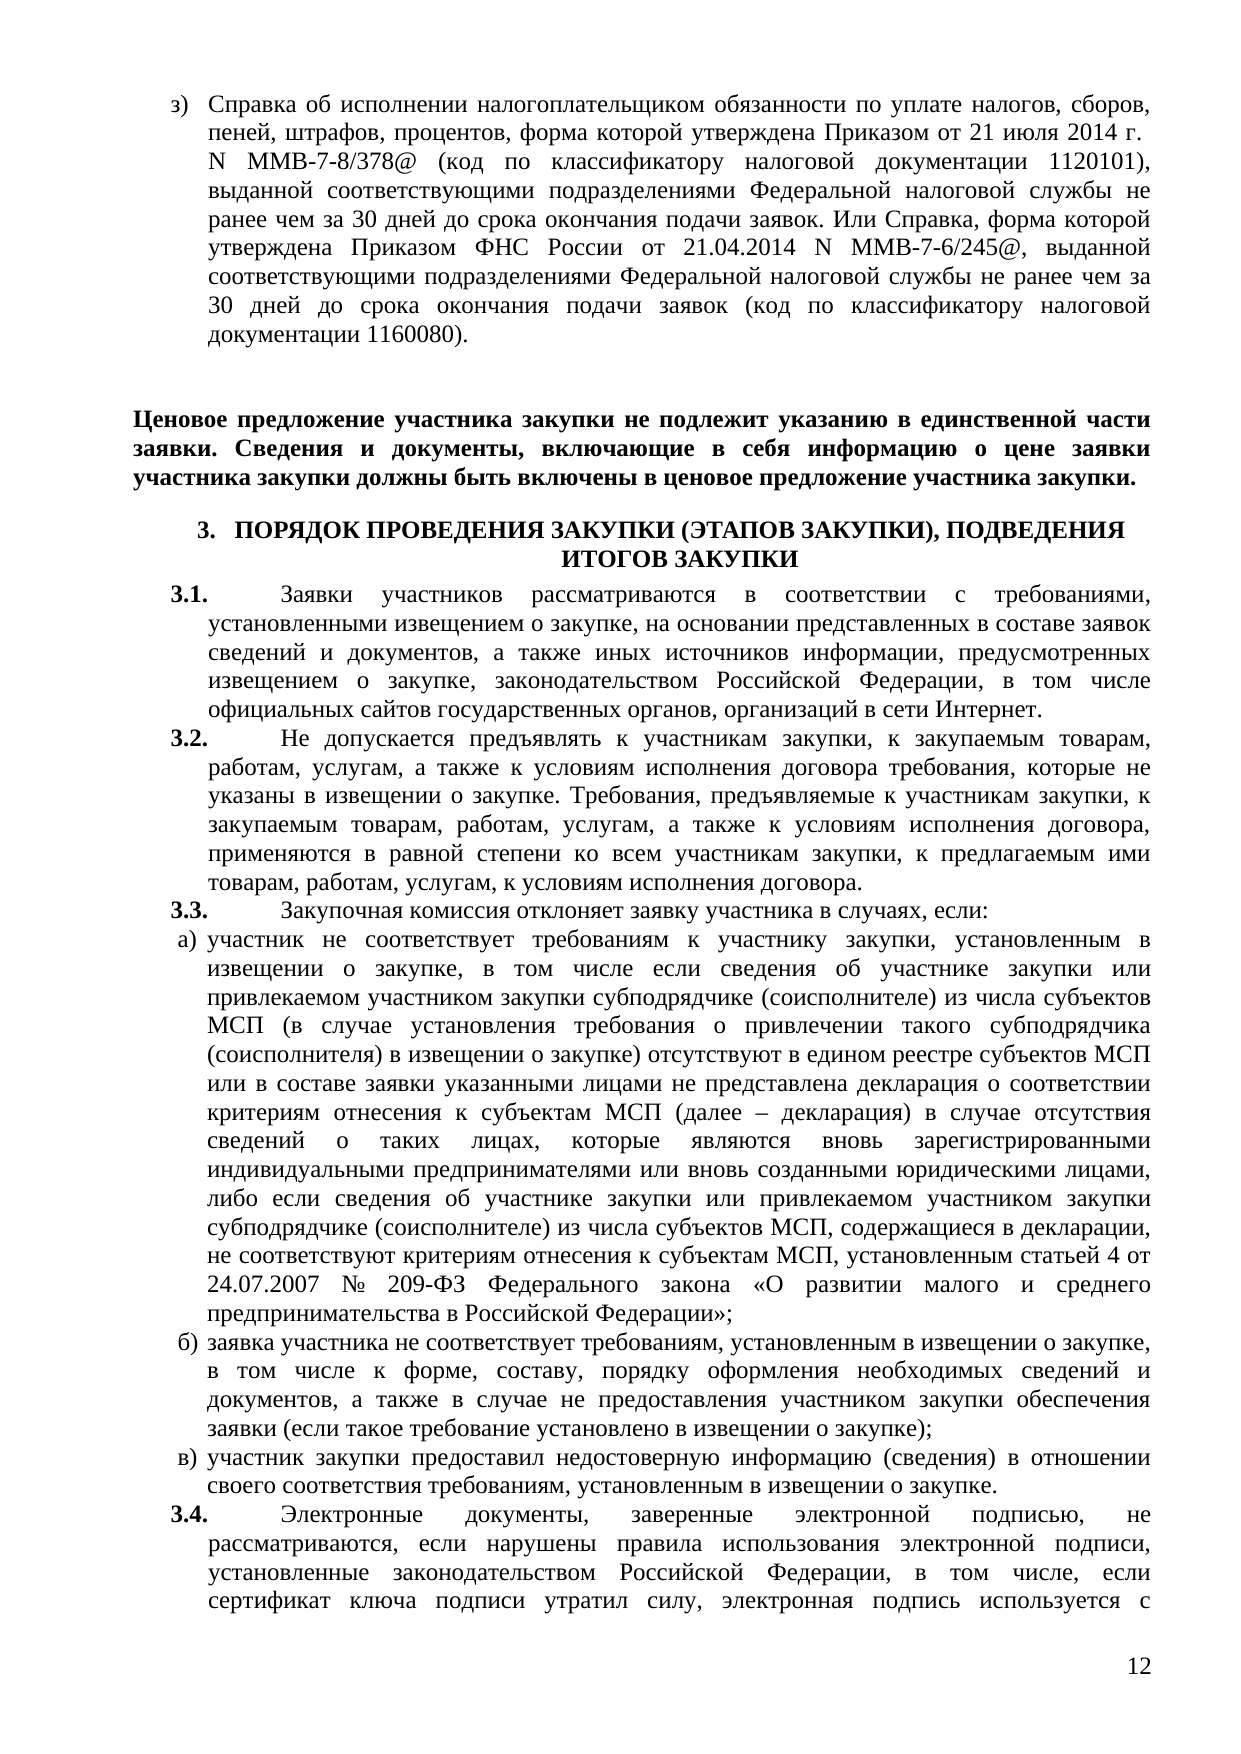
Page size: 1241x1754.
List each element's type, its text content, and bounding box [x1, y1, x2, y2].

list Не допускается предъявлять к участникам закупки, к закупаемым товарам, работам, услугам, а также к условиям исполнения договора требования, которые не указаны в извещении о закупке. Требования, предъявляемые к участникам закупки, к закупаемым товарам, работам, услугам, а также к условиям исполнения договора, применяются в равной степени ко всем участникам закупки, к предлагаемым ими товарам, работам, услугам, к условиям исполнения договора. [170, 723, 1152, 895]
text Ценовое предложение участника закупки не подлежит указанию в единственной части заявки. Сведения и документы, включающие в себя информацию о цене заявки участника закупки должны быть включены в ценовое предложение участника закупки. [133, 404, 1152, 490]
list Заявки участников рассматриваются в соответствии с требованиями, установленными извещением о закупке, на основании представленных в составе заявок сведений и документов, а также иных источников информации, предусмотренных извещением о закупке, законодательством Российской Федерации, в том числе официальных сайтов государственных органов, организаций в сети Интернет. [170, 579, 1152, 723]
list участник не соответствует требованиям к участнику закупки, установленным в извещении о закупке, в том числе если сведения об участнике закупки или привлекаемом участником закупки субподрядчике (соисполнителе) из числа субъектов МСП (в случае установления требования о привлечении такого субподрядчика (соисполнителя) в извещении о закупке) отсутствуют в едином реестре субъектов МСП или в составе заявки указанными лицами не представлена декларация о соответствии критериям отнесения к субъектам МСП (далее – декларация) в случае отсутствия сведений о таких лицах, которые являются вновь зарегистрированными индивидуальными предпринимателями или вновь созданными юридическими лицами, либо если сведения об участнике закупки или привлекаемом участником закупки субподрядчике (соисполнителе) из числа субъектов МСП, содержащиеся в декларации, не соответствуют критериям отнесения к субъектам МСП, установленным статьей 4 от 24.07.2007 № 209-ФЗ Федерального закона «О развитии малого и среднего предпринимательства в Российской Федерации»; [177, 924, 1152, 1327]
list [170, 1499, 1152, 1614]
list Справка об исполнении налогоплательщиком обязанности по уплате налогов, сборов, пеней, штрафов, процентов, форма которой утверждена Приказом от 21 июля 2014 г. N ММВ-7-8/378@ (код по классификатору налоговой документации 1120101), выданной соответствующими подразделениями Федеральной налоговой службы не ранее чем за 30 дней до срока окончания подачи заявок. Или Справка, форма которой утверждена Приказом ФНС России от 21.04.2014 N ММВ-7-6/245@, выданной соответствующими подразделениями Федеральной налоговой службы не ранее чем за 30 дней до срока окончания подачи заявок (код по классификатору налоговой документации 1160080). [170, 89, 1152, 347]
list участник закупки предоставил недостоверную информацию (сведения) в отношении своего соответствия требованиям, установленным в извещении о закупке. [177, 1442, 1152, 1499]
list заявка участника не соответствует требованиям, установленным в извещении о закупке, в том числе к форме, составу, порядку оформления необходимых сведений и документов, а также в случае не предоставления участником закупки обеспечения заявки (если такое требование установлено в извещении о закупке); [177, 1327, 1152, 1442]
list Закупочная комиссия отклоняет заявку участника в случаях, если: [170, 895, 1152, 924]
list ПОРЯДОК ПРОВЕДЕНИЯ ЗАКУПКИ (ЭТАПОВ ЗАКУПКИ), ПОДВЕДЕНИЯ ИТОГОВ ЗАКУПКИ [170, 515, 1152, 573]
